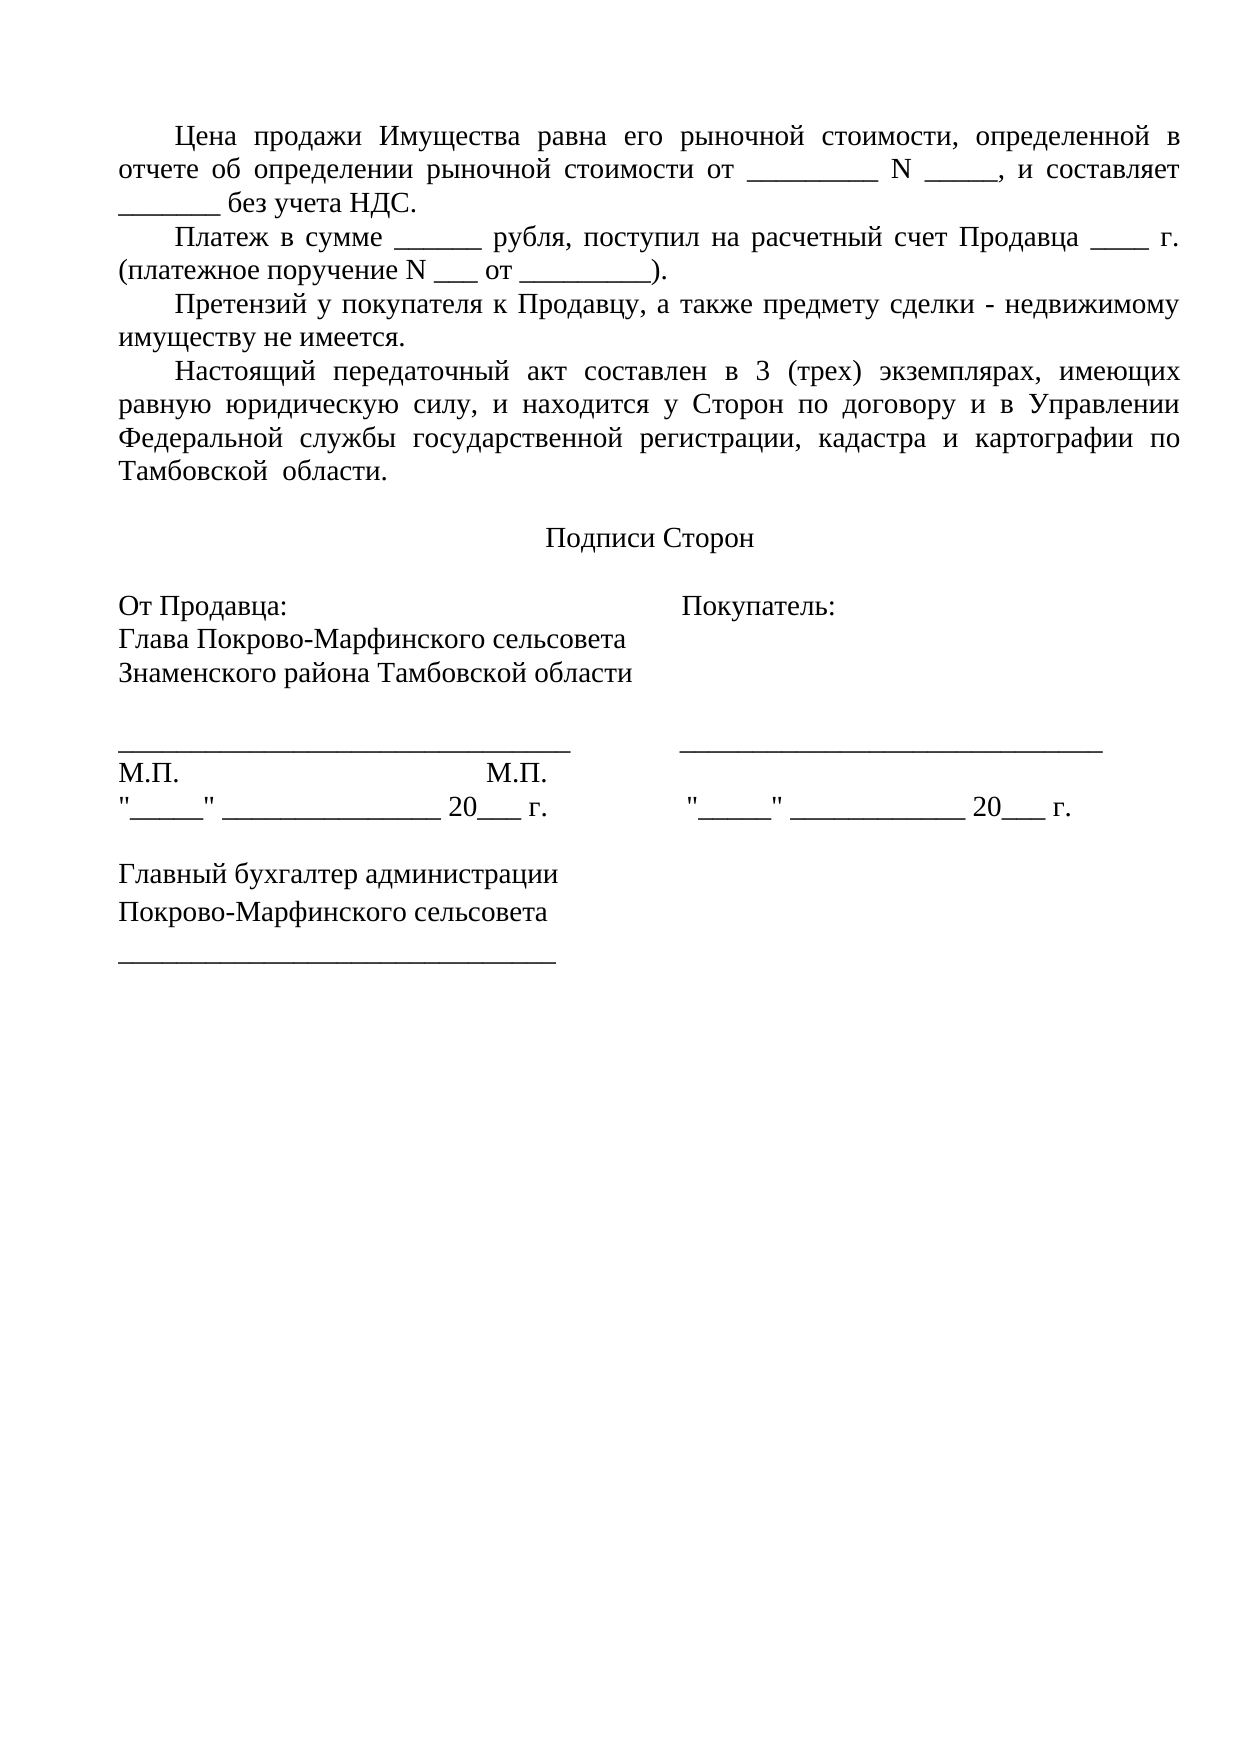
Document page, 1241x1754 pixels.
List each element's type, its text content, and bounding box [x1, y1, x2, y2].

text Знаменского района Тамбовской области [118, 655, 1181, 688]
text Платеж в сумме ______ рубля, поступил на расчетный счет Продавца ____ г. (платежное поручение N ___ от _________). [118, 219, 1181, 286]
text Цена продажи Имущества равна его рыночной стоимости, определенной в отчете об определении рыночной стоимости от _________ N _____, и составляет _______ без учета НДС. [118, 118, 1181, 219]
text Покрово-Марфинского сельсовета [118, 894, 1181, 928]
text Главный бухгалтер администрации [118, 856, 1181, 889]
text От Продавца: Покупатель: [118, 588, 1181, 621]
text Глава Покрово-Марфинского сельсовета [118, 621, 1181, 655]
text _______________________________ _____________________________ [118, 722, 1181, 755]
text М.П. М.П. [118, 755, 1181, 789]
text Настоящий передаточный акт составлен в 3 (трех) экземплярах, имеющих равную юридическую силу, и находится у Сторон по договору и в Управлении Федеральной службы государственной регистрации, кадастра и картографии по Тамбовской области. [118, 353, 1181, 487]
text "_____" _______________ 20___ г. "_____" ____________ 20___ г. [118, 789, 1181, 822]
text Подписи Сторон [118, 521, 1181, 554]
text Претензий у покупателя к Продавцу, а также предмету сделки - недвижимому имуществу не имеется. [118, 286, 1181, 353]
text ______________________________ [118, 933, 1181, 967]
